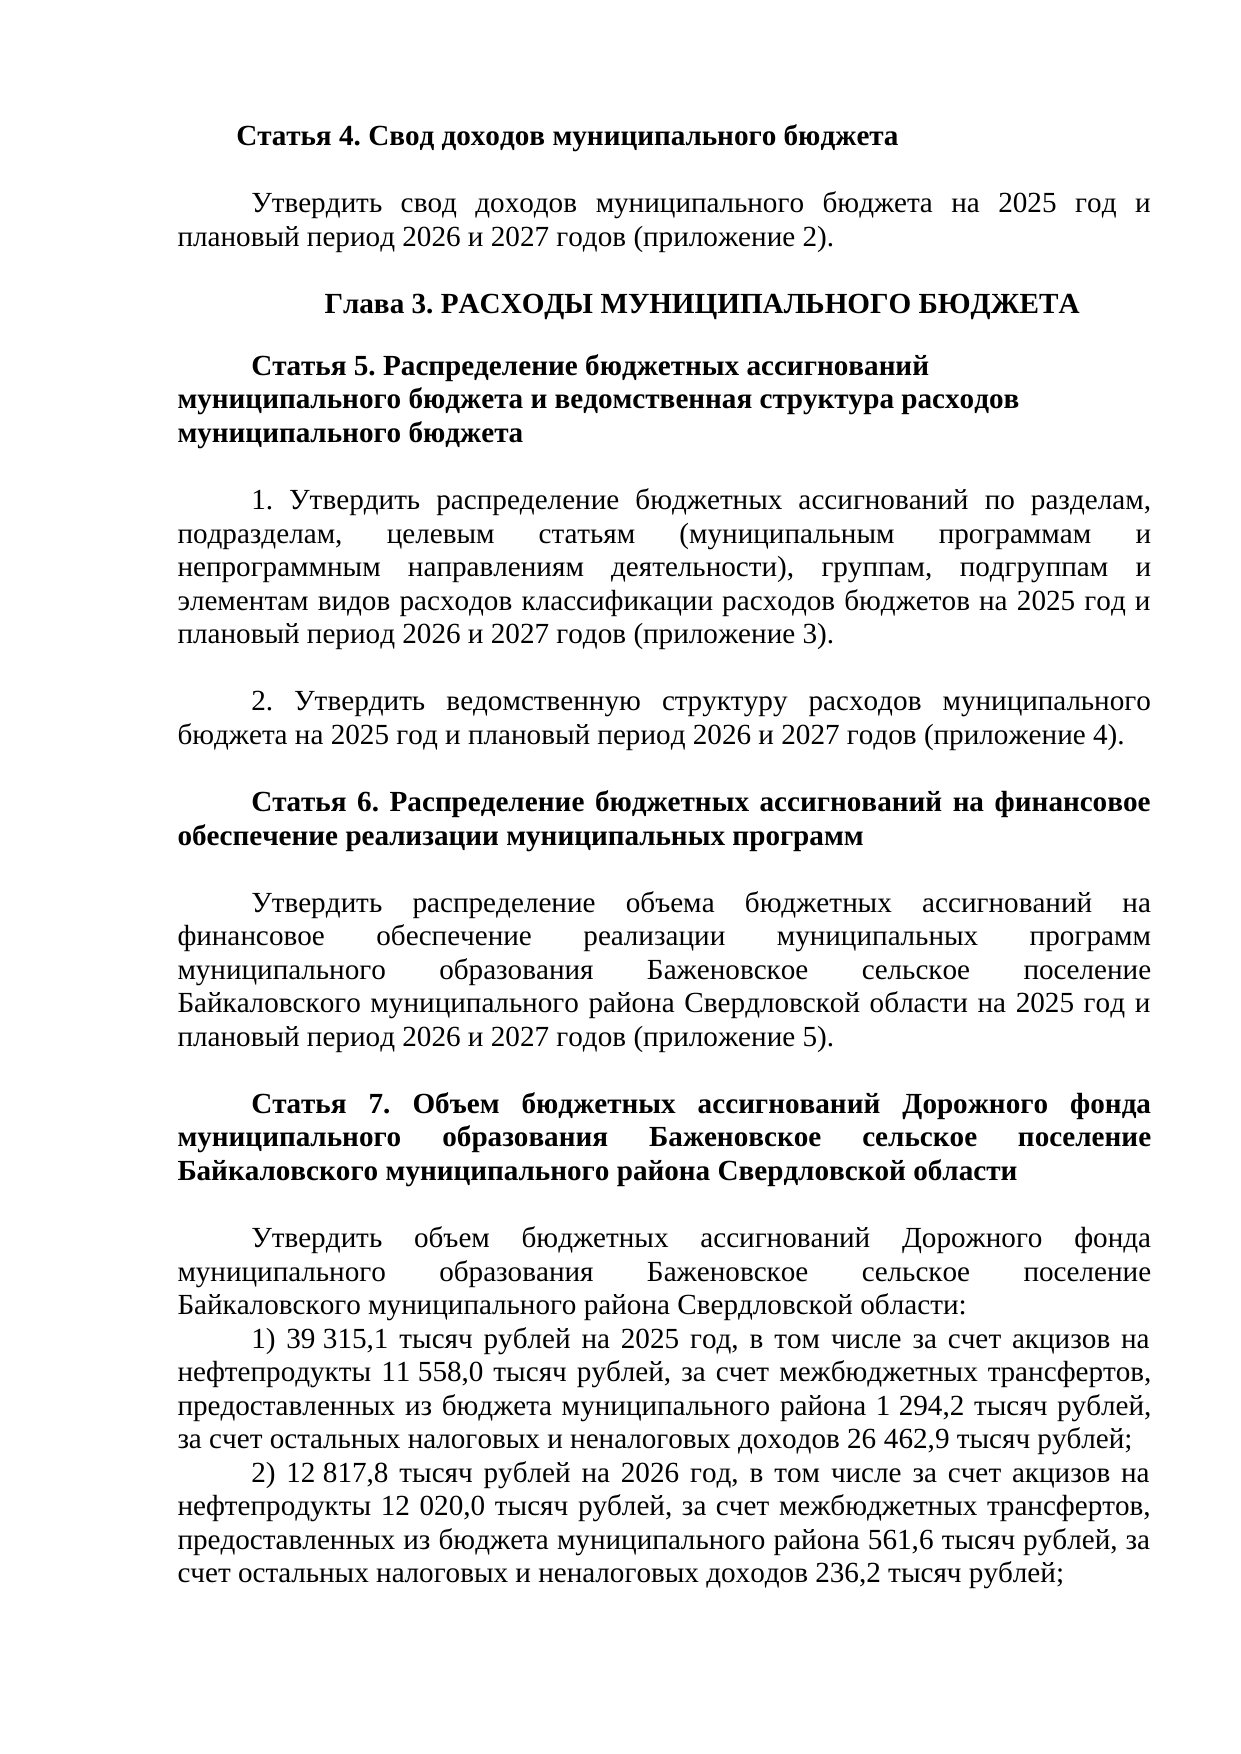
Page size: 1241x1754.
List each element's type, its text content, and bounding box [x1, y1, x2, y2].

text Утвердить объем бюджетных ассигнований Дорожного фонда муниципального образования Баженовское сельское поселение Байкаловского муниципального района Свердловской области: [177, 1220, 1152, 1321]
text 2. Утвердить ведомственную структуру расходов муниципального бюджета на 2025 год и плановый период 2026 и 2027 годов (приложение 4). [177, 683, 1152, 751]
text Статья 6. Распределение бюджетных ассигнований на финансовое обеспечение реализации муниципальных программ [177, 784, 1152, 851]
text Статья 4. Свод доходов муниципального бюджета [177, 118, 1152, 152]
text Утвердить распределение объема бюджетных ассигнований на финансовое обеспечение реализации муниципальных программ муниципального образования Баженовское сельское поселение Байкаловского муниципального района Свердловской области на 2025 год и плановый период 2026 и 2027 годов (приложение 5). [177, 885, 1152, 1052]
text Статья 5. Распределение бюджетных ассигнований муниципального бюджета и ведомственная структура расходов муниципального бюджета [177, 348, 1152, 449]
text 2) 12 817,8 тысяч рублей на 2026 год, в том числе за счет акцизов на нефтепродукты 12 020,0 тысяч рублей, за счет межбюджетных трансфертов, предоставленных из бюджета муниципального района 561,6 тысяч рублей, за счет остальных налоговых и неналоговых доходов 236,2 тысяч рублей; [177, 1455, 1152, 1589]
text 1) 39 315,1 тысяч рублей на 2025 год, в том числе за счет акцизов на нефтепродукты 11 558,0 тысяч рублей, за счет межбюджетных трансфертов, предоставленных из бюджета муниципального района 1 294,2 тысяч рублей, за счет остальных налоговых и неналоговых доходов 26 462,9 тысяч рублей; [177, 1321, 1152, 1455]
text 1. Утвердить распределение бюджетных ассигнований по разделам, подразделам, целевым статьям (муниципальным программам и непрограммным направлениям деятельности), группам, подгруппам и элементам видов расходов классификации расходов бюджетов на 2025 год и плановый период 2026 и 2027 годов (приложение 3). [177, 482, 1152, 650]
subtitle Глава 3. РАСХОДЫ МУНИЦИПАЛЬНОГО БЮДЖЕТА [177, 286, 1152, 319]
text Статья 7. Объем бюджетных ассигнований Дорожного фонда муниципального образования Баженовское сельское поселение Байкаловского муниципального района Свердловской области [177, 1086, 1152, 1187]
text Утвердить свод доходов муниципального бюджета на 2025 год и плановый период 2026 и 2027 годов (приложение 2). [177, 185, 1152, 252]
